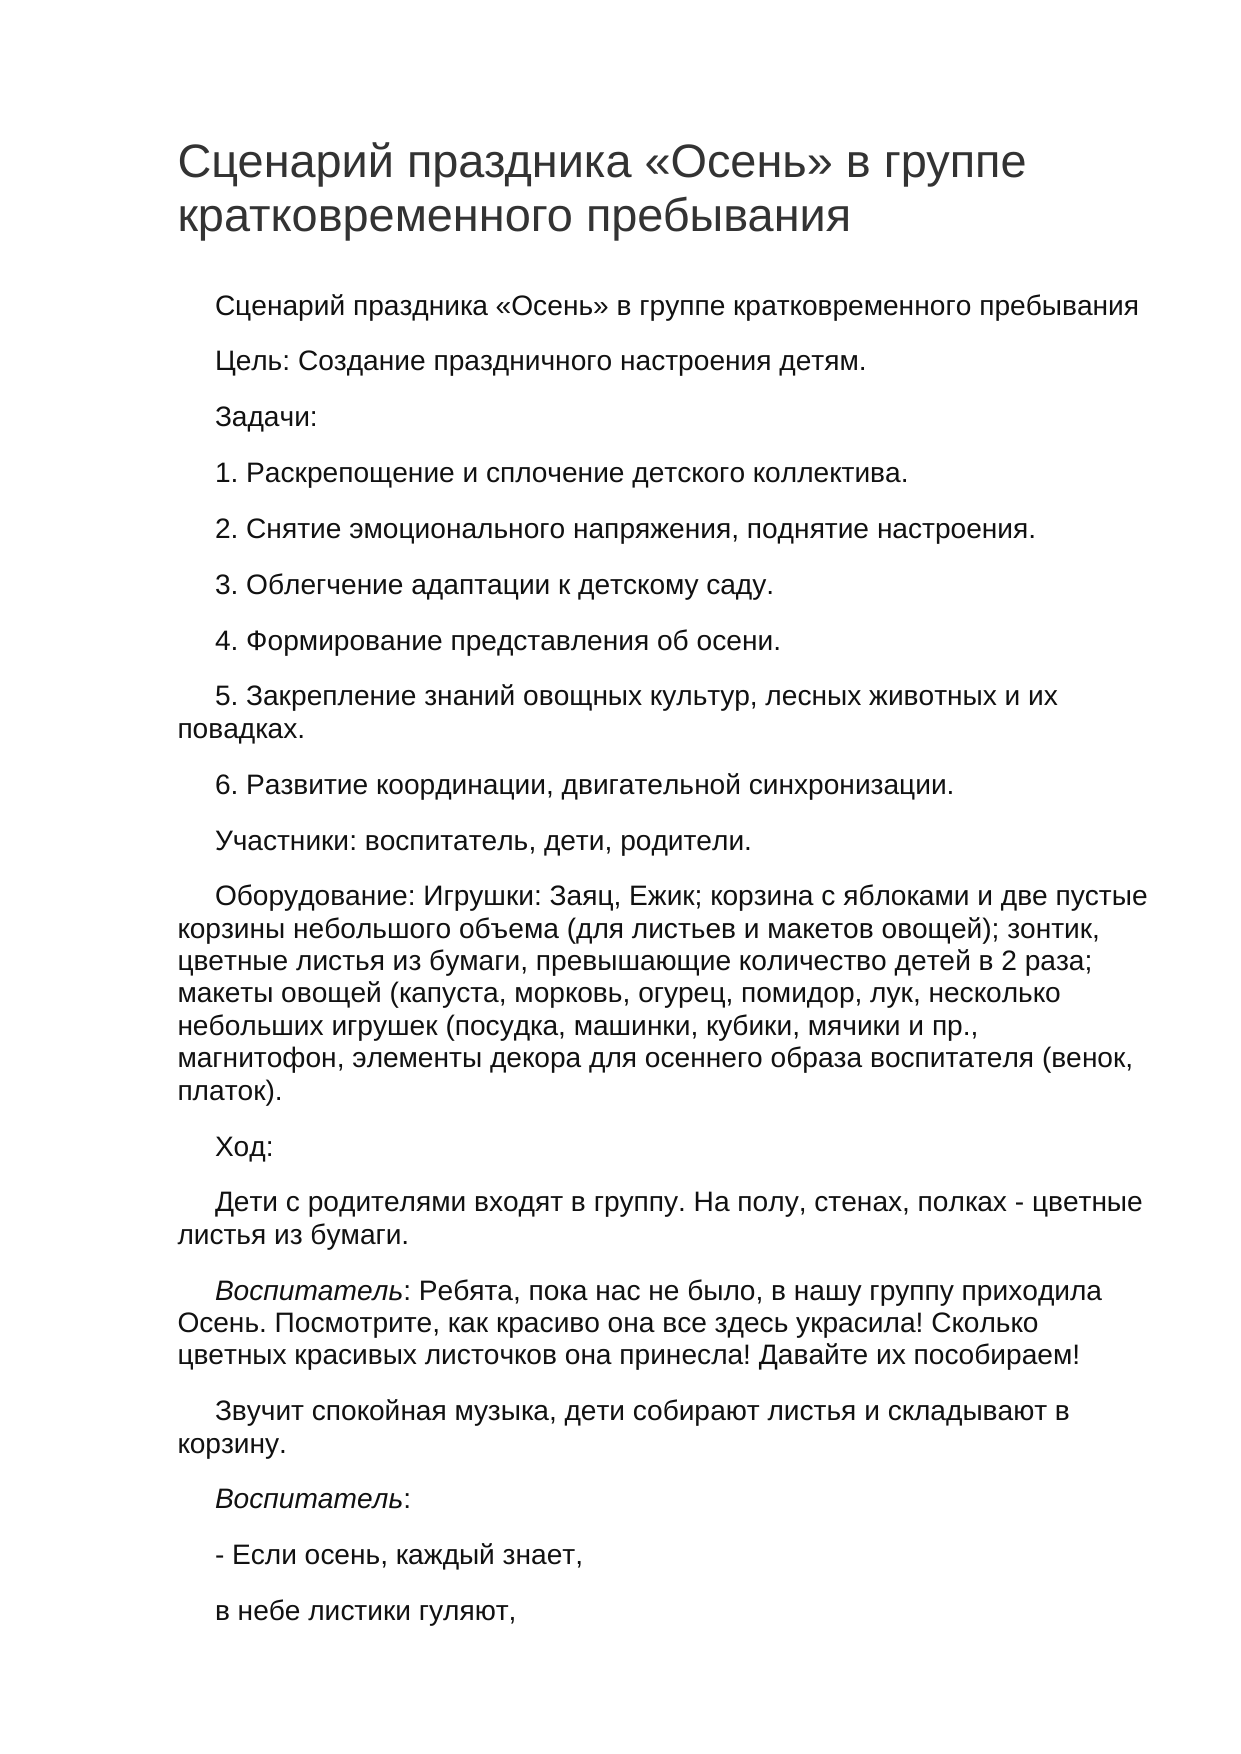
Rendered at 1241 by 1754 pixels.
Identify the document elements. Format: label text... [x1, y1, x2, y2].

text 5. Закрепление знаний овощных культур, лесных животных и их повадках. [177, 679, 1152, 744]
text Сценарий праздника «Осень» в группе кратковременного пребывания [177, 134, 1152, 242]
text Воспитатель: [177, 1482, 1152, 1515]
text 3. Облегчение адаптации к детскому саду. [177, 568, 1152, 600]
text 1. Раскрепощение и сплочение детского коллектива. [177, 456, 1152, 488]
text Задачи: [177, 400, 1152, 433]
text 6. Развитие координации, двигательной синхронизации. [177, 768, 1152, 800]
text Сценарий праздника «Осень» в группе кратковременного пребывания [177, 288, 1152, 321]
text Звучит спокойная музыка, дети собирают листья и складывают в корзину. [177, 1394, 1152, 1459]
text в небе листики гуляют, [177, 1594, 1152, 1626]
text Цель: Создание праздничного настроения детям. [177, 344, 1152, 377]
text 4. Формирование представления об осени. [177, 623, 1152, 656]
text Воспитатель: Ребята, пока нас не было, в нашу группу приходила Осень. Посмотрите, как красиво она все здесь украсила! Сколько цветных красивых листочков она принесла! Давайте их пособираем! [177, 1273, 1152, 1371]
text Оборудование: Игрушки: Заяц, Ежик; корзина с яблоками и две пустые корзины небольшого объема (для листьев и макетов овощей); зонтик, цветные листья из бумаги, превышающие количество детей в 2 раза; макеты овощей (капуста, морковь, огурец, помидор, лук, несколько небольших игрушек (посудка, машинки, кубики, мячики и пр., магнитофон, элементы декора для осеннего образа воспитателя (венок, платок). [177, 879, 1152, 1106]
text Ход: [177, 1129, 1152, 1162]
text Участники: воспитатель, дети, родители. [177, 823, 1152, 856]
text - Если осень, каждый знает, [177, 1538, 1152, 1571]
text Дети с родителями входят в группу. На полу, стенах, полках - цветные листья из бумаги. [177, 1185, 1152, 1250]
text 2. Снятие эмоционального напряжения, поднятие настроения. [177, 512, 1152, 544]
